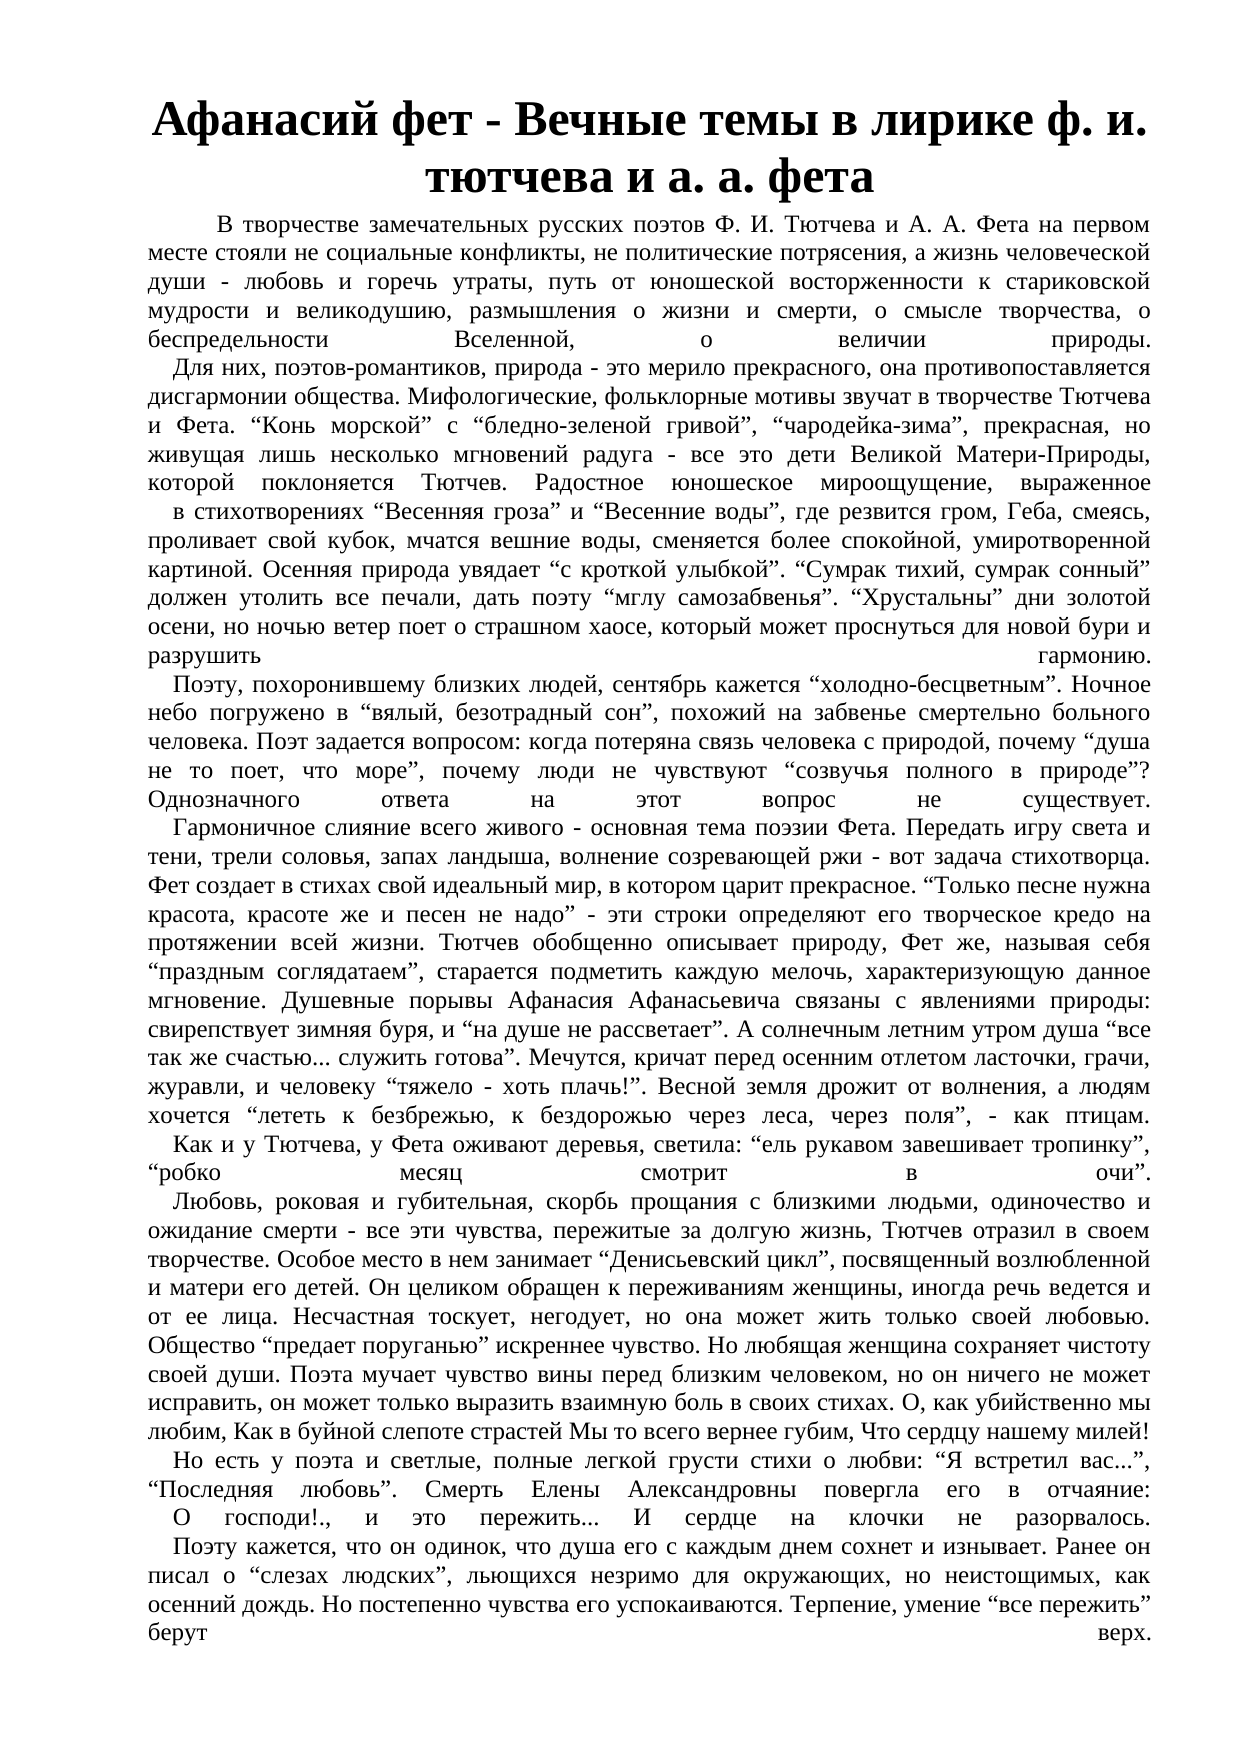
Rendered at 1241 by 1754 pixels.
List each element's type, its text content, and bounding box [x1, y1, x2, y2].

subtitle Афанасий фет - Вечные темы в лирике ф. и. тютчева и а. а. фета [148, 88, 1152, 203]
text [148, 209, 1152, 1646]
